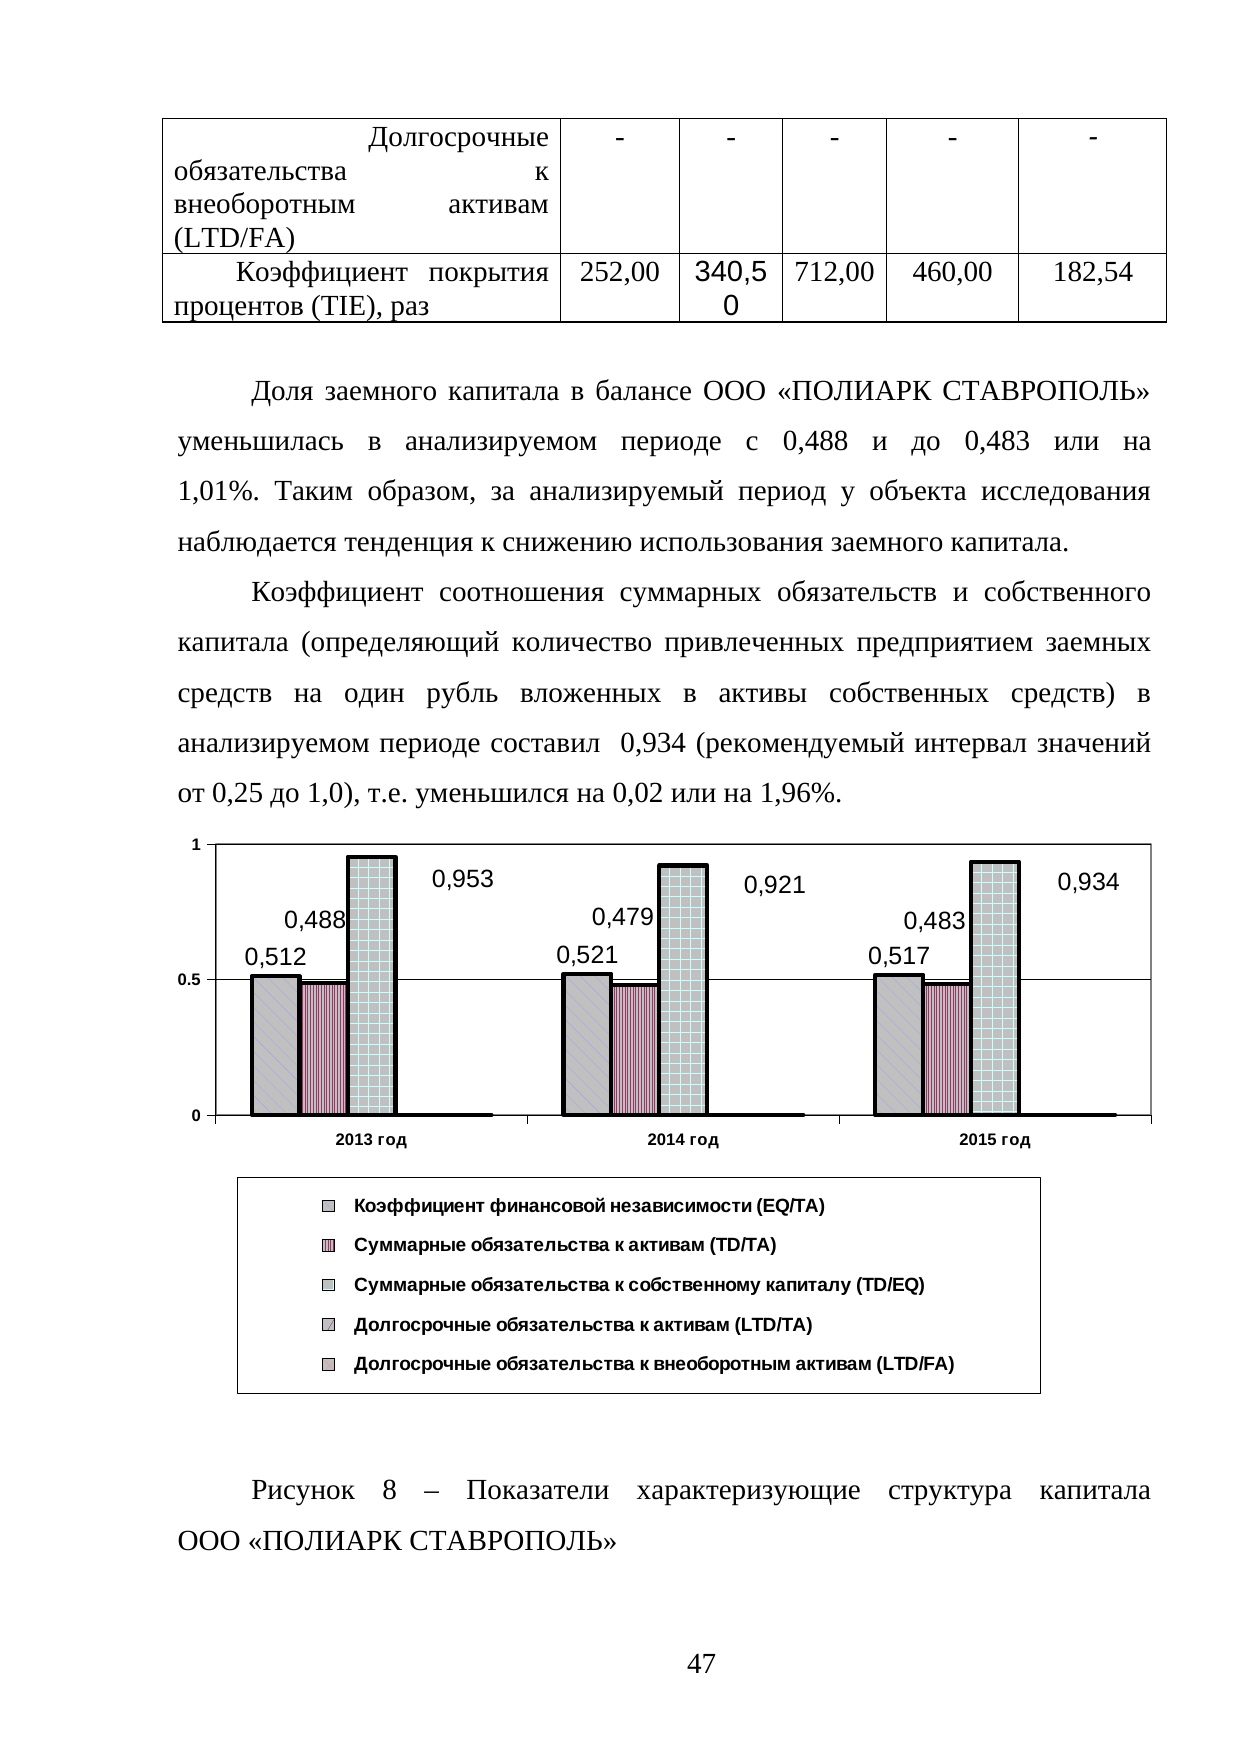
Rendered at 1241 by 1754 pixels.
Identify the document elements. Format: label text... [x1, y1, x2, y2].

table_cell ~AEMacro(TitleRow(F,12){ Коэффициент покрытия процентов (TIE), раз}) [163, 254, 560, 321]
table_cell 460,00~AEMacro(CellDelta(F,12,first,F,12,last,#,##0.0000){460,0000}) [887, 254, 1018, 321]
text Коэффициент соотношения суммарных обязательств и собственного капитала (определяющий количество привлеченных предприятием заемных средств на один рубль вложенных в активы собственных средств) в анализируемом периоде составил }) ~AEMacro(IfCell("@IF(F9,F9,ERROR,F9)",first,<>,"@IF(F9,F9,ERROR,F9)",last,F,9,last,#,##0.000){0,934}) ~AEMacro(If("@IF(F9,F9,ERROR,F9)",first,<,"@IF(F9,F9,ERROR,F9)",last){ (рекомендуемый интервал значений от 0,25 до 1,0), т.е. увеличился на }) ~AEMacro(If("@IF(F9,F9,ERROR,F9)",first,>,"@IF(F9,F9,ERROR,F9)",last){ (рекомендуемый интервал значений от 0,25 до 1,0), т.е. уменьшился на }) ~AEMacro(IfCellDelta("@IF(F9,F9,ERROR,F9)",first,<>,"@IF(F9,F9,ERROR,F9)",last,F,9,first,F,9,last,m){0,02}) ~AEMacro(If("@IF(F9,F9,ERROR,F9)",first,<>,"@IF(F9,F9,ERROR,F9)",last){ или на }) ~AEMacro(IfCellDelta("@IF(F9,F9,ERROR,F9)",first,<>,"@IF(F9,F9,ERROR,F9)",last,F,9,first,F,9,last,m%){1,96}) ~AEMacro(If("@IF(F9,F9,ERROR,F9)",first,<>,"@IF(F9,F9,ERROR,F9)",last){%.}) [177, 574, 1152, 809]
table_cell ~AEMacro(Cell(F,12,last,#,##0.0000){712,00}) [783, 254, 886, 321]
text Рисунок 8 – Показатели характеризующие структура капитала ООО «ПОЛИАРК СТАВРОПОЛЬ» [177, 1472, 1152, 1556]
table_cell ~AEMacro(TitleRow(F,11){ Долгосрочные обязательства к внеоборотным активам (LTD/FA)}) [163, 119, 560, 253]
table_cell - [783, 119, 886, 253]
table_cell ~AEMacro(IfCellDelta(F,12,first,<>,F,12,last,F,12,first,F,12,last,%){182,54}) [1019, 254, 1166, 321]
table_cell 340,50 [680, 254, 782, 321]
table_cell - [887, 119, 1018, 253]
table_cell - [561, 119, 679, 253]
table_cell - [1019, 119, 1166, 253]
table_cell ~AEMacro(Cell(F,12,first,#,##0.0000){252,00}) [561, 254, 679, 321]
text Доля заемного капитала в балансе ООО «ПОЛИАРК СТАВРОПОЛЬ» уменьшилась в анализируемом периоде с }) ~AEMacro(IfCell("@IF(F8,F8,ERROR,F8)",first,<>,"@IF(F8,F8,ERROR,F8)",last,F,8,first,#,##0.000){0,488}) ~AEMacro(If("@IF(F8,F8,ERROR,F8)",first,<>,"@IF(F8,F8,ERROR,F8)",last){ и до }) ~AEMacro(IfCell("@IF(F8,F8,ERROR,F8)",first,<>,"@IF(F8,F8,ERROR,F8)",last,F,8,last,#,##0.000){0,483}) ~AEMacro(If("@IF(F8,F8,ERROR,F8)",first,<>,"@IF(F8,F8,ERROR,F8)",last){или на }) ~AEMacro(IfCellDelta("@IF(F8,F8,ERROR,F8)",first,<>,"@IF(F8,F8,ERROR,F8)",last,F,8,first,F,8,last,m%){1,01}) ~AEMacro(If("@IF(1/F8,1/F8,ERROR,1/F8)",first,=,"@IF(1/F8,1/F8,ERROR,1/F8)",last,#,##0.000){0,225}) ~AEMacro(If("@IF(F8,F8,ERROR,F8)",first,<>,"@IF(F8,F8,ERROR,F8)",last){%.}) ~AEMacro(If("@IF(F8,F8,ERROR,F8)",first,<,"@IF(F8,F8,ERROR,F8)",last){ Таким образом, за анализируемый период у предприятия наблюдается тенденция к увеличению использования заемного капитала.}) ~AEMacro(If("@IF(F8,F8,ERROR,F8)",first,>,"@IF(F8,F8,ERROR,F8)",last){ Таким образом, за анализируемый период у объекта исследования наблюдается тенденция к снижению использования заемного капитала.}) ~AEMacro(If("@IF(F9,F9,ERROR,F9)",first,<>,"@IF(F9,F9,ERROR,F9)",last){ [177, 373, 1152, 557]
text ~AEMacro(If("@IF(BA34/BA33,BA34/BA33,ERROR,BA34/BA33)",last,>,0.6){ Анализ финансовой устойчивости предприятия позволяет говорить о значительном запасе прочности, обусловленном высоким уровнем собственного капитала, который на конец анализируемого периода составил }) ~AEMacro(IfCalc("@IF(BA34/BA33,BA34/BA33,ERROR,BA34/BA33)",last,>,0.6,"BA34/BA33",last){0,95}) ~AEMacro(If("@IF(BA34/BA33,BA34/BA33,ERROR,BA34/BA33)",last,>,0.6){ (при рекомендуемом значении не менее 0,600). Таким образом, к концу анализируемого периода у предприятия имелись широкие возможности привлечения дополнительных заемных средств без риска потери финансовой устойчивости.}) [177, 826, 1152, 1405]
table_cell - [680, 119, 782, 253]
